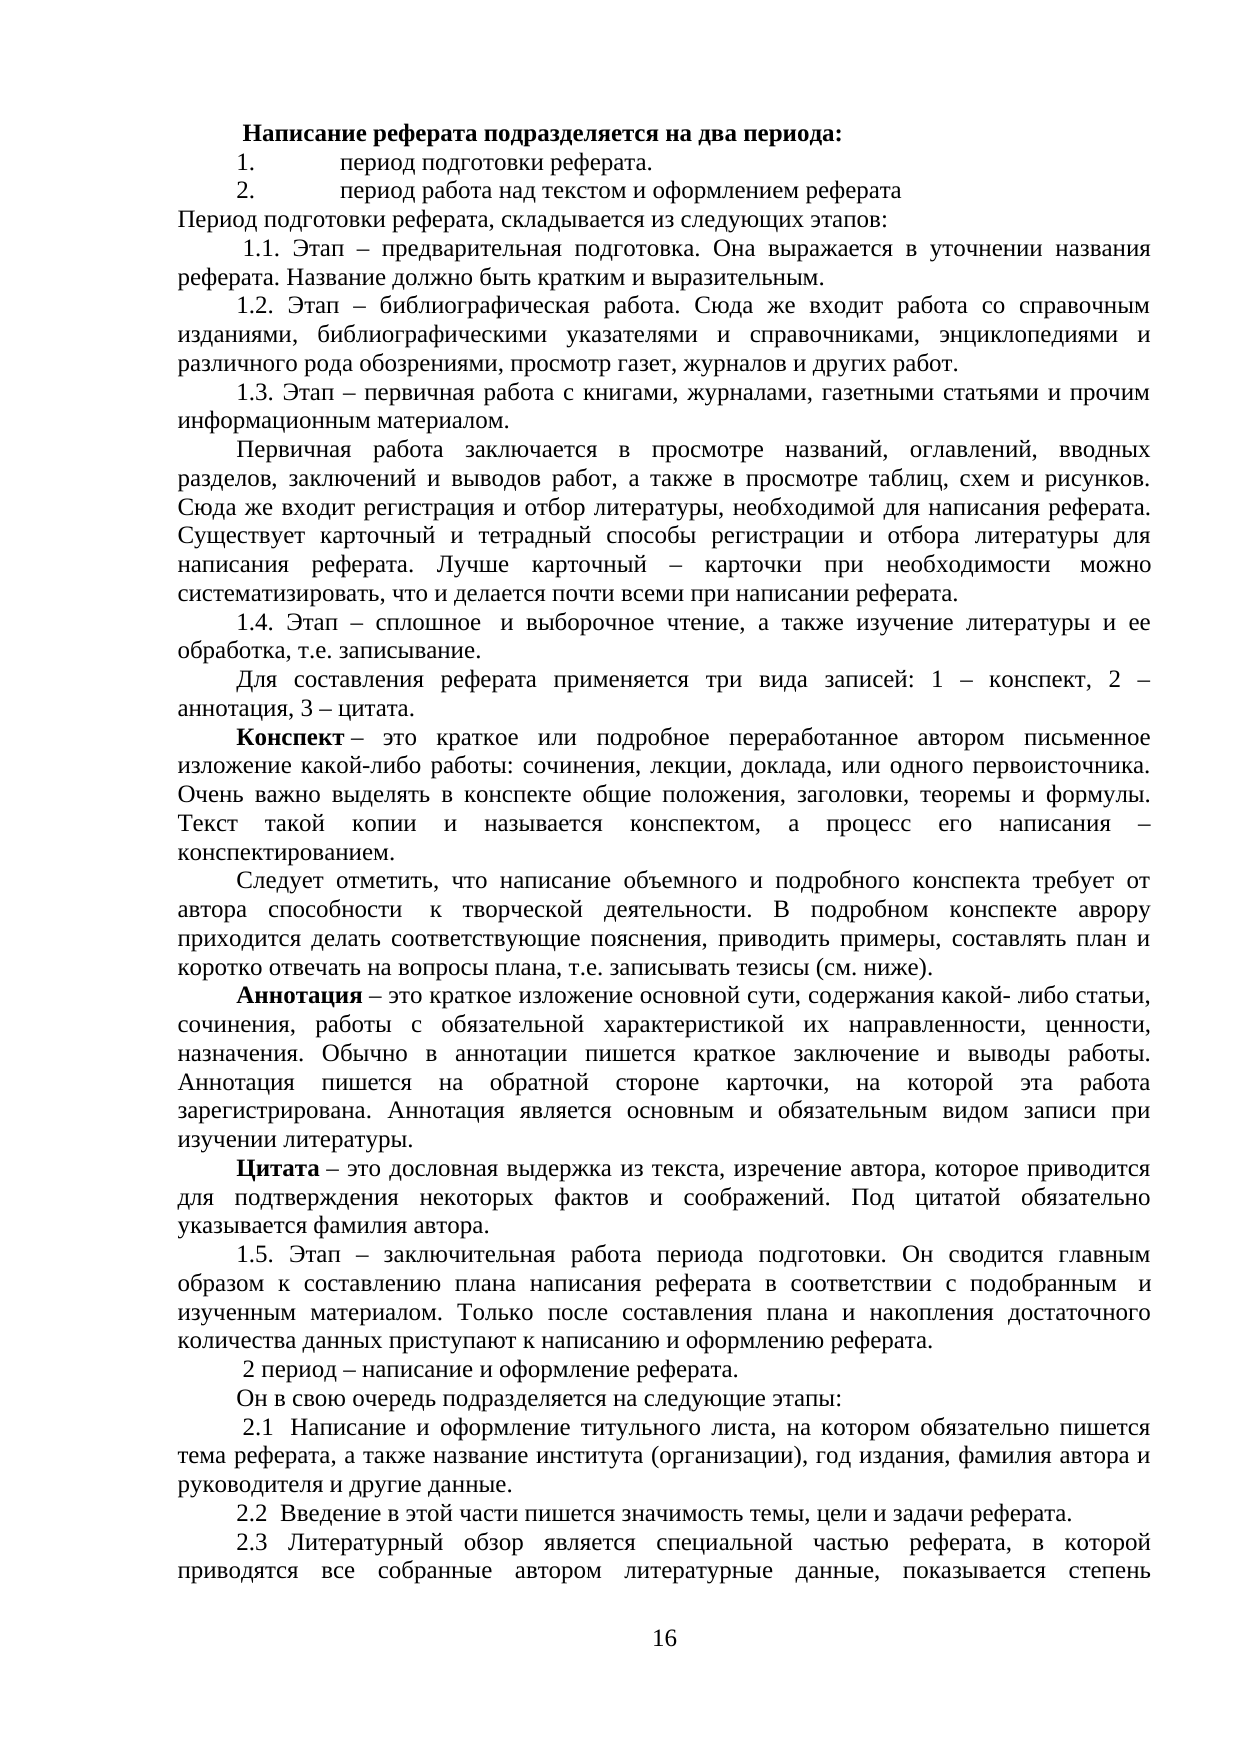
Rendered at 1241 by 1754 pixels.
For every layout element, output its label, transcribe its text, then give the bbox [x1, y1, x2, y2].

text Цитата – это дословная выдержка из текста, изречение автора, которое приводится для подтверждения некоторых фактов и соображений. Под цитатой обязательно указывается фамилия автора. [177, 1153, 1152, 1239]
text Период подготовки реферата, складывается из следующих этапов: [177, 204, 1152, 233]
text Он в свою очередь подразделяется на следующие этапы: [177, 1383, 1152, 1412]
list период работа над текстом и оформлением реферата [177, 176, 1152, 204]
text 1.5. Этап – заключительная работа периода подготовки. Он сводится главным образом к составлению плана написания реферата в соответствии с подобранным и изученным материалом. Только после составления плана и накопления достаточного количества данных приступают к написанию и оформлению реферата. [177, 1239, 1152, 1354]
text Конспект – это краткое или подробное переработанное автором письменное изложение какой-либо работы: сочинения, лекции, доклада, или одного первоисточника. Очень важно выделять в конспекте общие положения, заголовки, теоремы и формулы. Текст такой копии и называется конспектом, а процесс его написания – конспектированием. [177, 722, 1152, 866]
text 2 период – написание и оформление реферата. [177, 1354, 1152, 1383]
text 1.3. Этап – первичная работа с книгами, журналами, газетными статьями и прочим информационным материалом. [177, 377, 1152, 434]
text Следует отметить, что написание объемного и подробного конспекта требует от автора способности к творческой деятельности. В подробном конспекте аврору приходится делать соответствующие пояснения, приводить примеры, составлять план и коротко отвечать на вопросы плана, т.е. записывать тезисы (см. ниже). [177, 866, 1152, 981]
text Первичная работа заключается в просмотре названий, оглавлений, вводных разделов, заключений и выводов работ, а также в просмотре таблиц, схем и рисунков. Сюда же входит регистрация и отбор литературы, необходимой для написания реферата. Существует карточный и тетрадный способы регистрации и отбора литературы для написания реферата. Лучше карточный – карточки при необходимости можно систематизировать, что и делается почти всеми при написании реферата. [177, 434, 1152, 607]
text 2.1 Написание и оформление титульного листа, на котором обязательно пишется тема реферата, а также название института (организации), год издания, фамилия автора и руководителя и другие данные. [177, 1412, 1152, 1498]
text Для составления реферата применяется три вида записей: 1 – конспект, 2 – аннотация, 3 – цитата. [177, 664, 1152, 722]
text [177, 1527, 1152, 1584]
text 1.1. Этап – предварительная подготовка. Она выражается в уточнении названия реферата. Название должно быть кратким и выразительным. [177, 233, 1152, 291]
text 1.2. Этап – библиографическая работа. Сюда же входит работа со справочным изданиями, библиографическими указателями и справочниками, энциклопедиями и различного рода обозрениями, просмотр газет, журналов и других работ. [177, 291, 1152, 377]
text 2.2 Введение в этой части пишется значимость темы, цели и задачи реферата. [177, 1498, 1152, 1527]
text Аннотация – это краткое изложение основной сути, содержания какой- либо статьи, сочинения, работы с обязательной характеристикой их направленности, ценности, назначения. Обычно в аннотации пишется краткое заключение и выводы работы. Аннотация пишется на обратной стороне карточки, на которой эта работа зарегистрирована. Аннотация является основным и обязательным видом записи при изучении литературы. [177, 981, 1152, 1153]
text Написание реферата подразделяется на два периода: [177, 118, 1152, 147]
list период подготовки реферата. [177, 147, 1152, 176]
text 1.4. Этап – сплошное и выборочное чтение, а также изучение литературы и ее обработка, т.е. записывание. [177, 607, 1152, 664]
